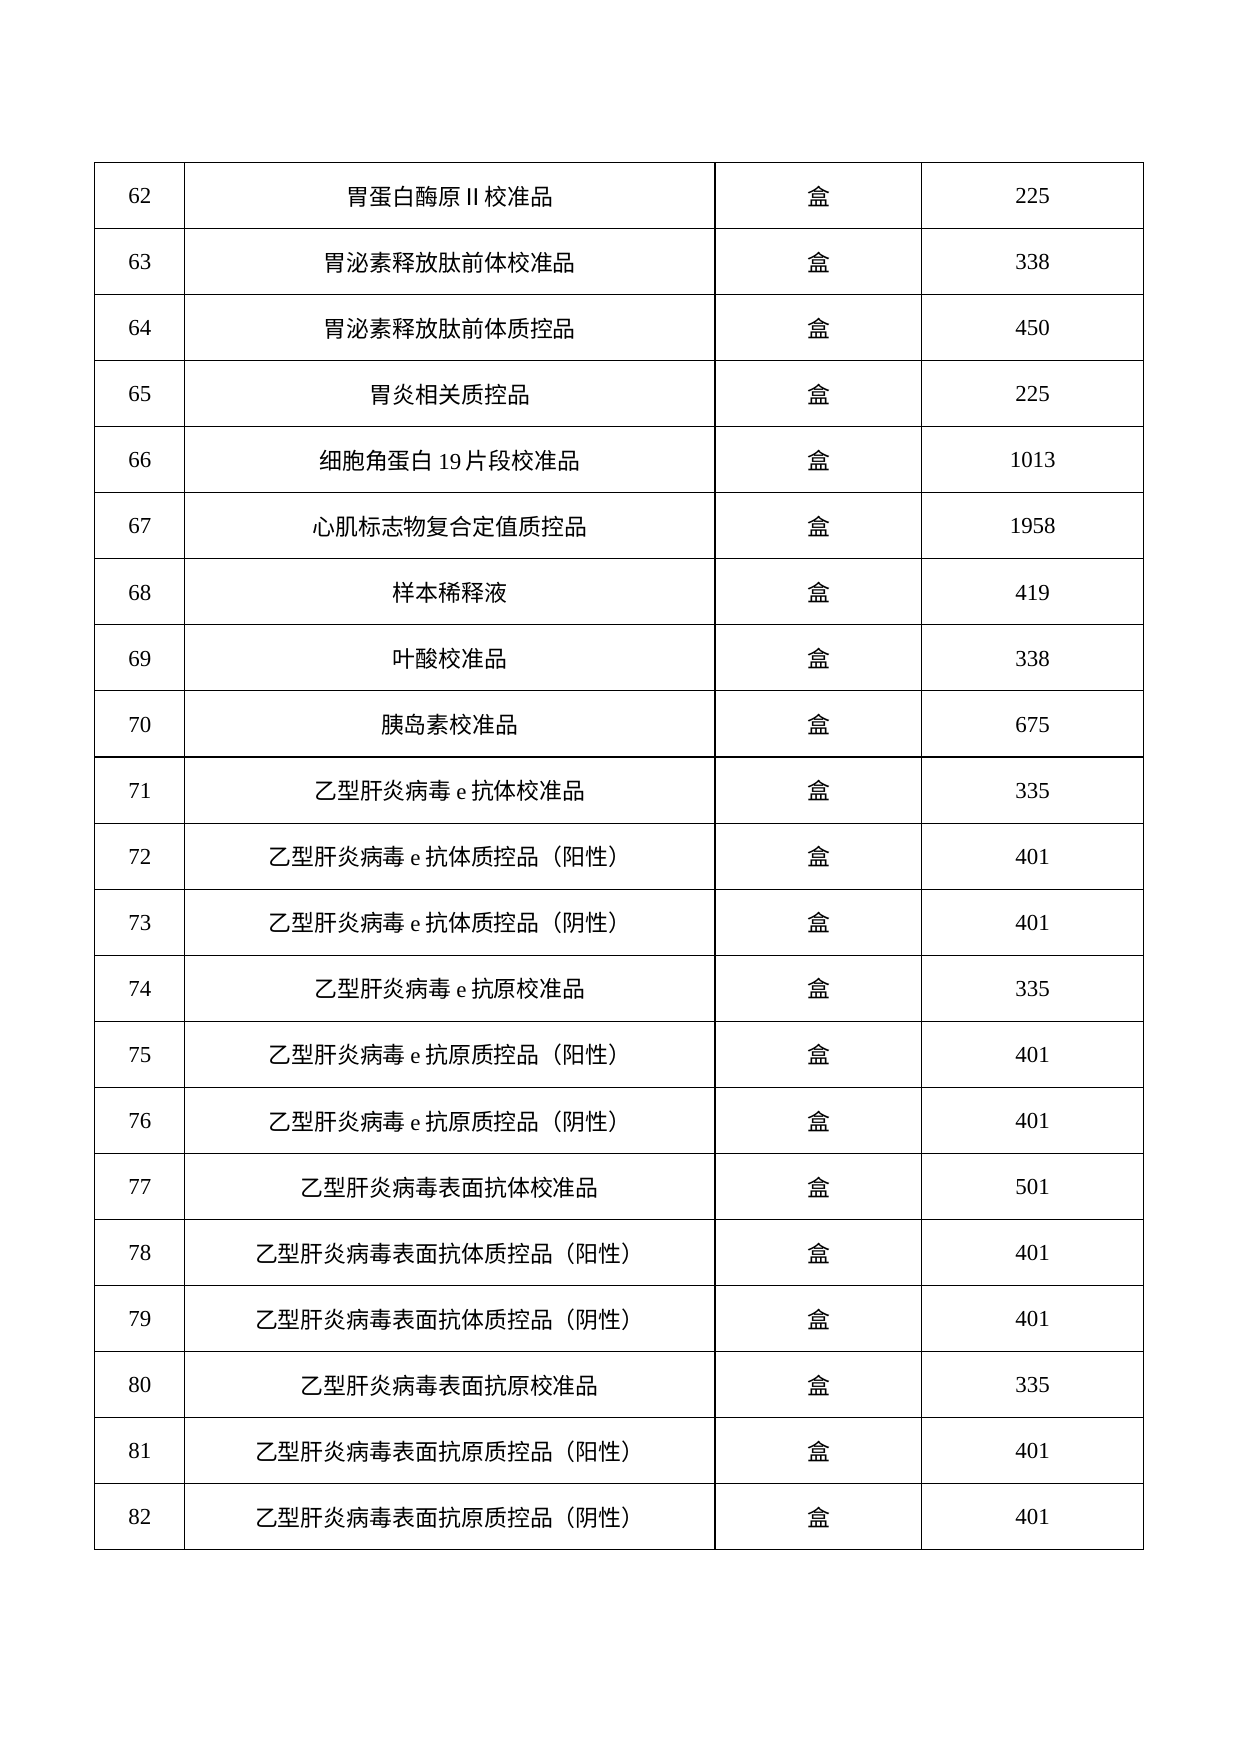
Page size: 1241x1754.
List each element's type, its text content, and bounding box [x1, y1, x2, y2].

table_cell 401 [922, 1088, 1143, 1153]
table_cell 乙型肝炎病毒表面抗原校准品 [185, 1352, 714, 1417]
table_cell 样本稀释液 [185, 559, 714, 624]
table_cell 79 [95, 1286, 184, 1351]
table_cell 64 [95, 295, 184, 360]
table_cell 401 [922, 1220, 1143, 1285]
table_cell 63 [95, 229, 184, 294]
table_cell 401 [922, 1484, 1143, 1549]
table_cell 盒 [716, 295, 921, 360]
table_cell 338 [922, 229, 1143, 294]
table_cell 盒 [716, 163, 921, 228]
table_cell 335 [922, 956, 1143, 1021]
table_cell 胃泌素释放肽前体校准品 [185, 229, 714, 294]
table_cell 72 [95, 824, 184, 888]
table_cell 盒 [716, 625, 921, 690]
table_cell 盒 [716, 758, 921, 822]
table_cell 70 [95, 691, 184, 756]
table_cell 盒 [716, 427, 921, 492]
table_cell 1013 [922, 427, 1143, 492]
table_cell 335 [922, 758, 1143, 822]
table_cell 盒 [716, 1484, 921, 1549]
table_cell 乙型肝炎病毒表面抗体质控品（阴性） [185, 1286, 714, 1351]
table_cell 心肌标志物复合定值质控品 [185, 493, 714, 558]
table_cell 乙型肝炎病毒表面抗原质控品（阴性） [185, 1484, 714, 1549]
table_cell 75 [95, 1022, 184, 1087]
table_cell 盒 [716, 493, 921, 558]
table_cell 67 [95, 493, 184, 558]
table_cell 73 [95, 890, 184, 954]
table_cell 65 [95, 361, 184, 426]
table_cell 盒 [716, 691, 921, 756]
table_cell 225 [922, 163, 1143, 228]
table_cell 77 [95, 1154, 184, 1219]
table_cell 盒 [716, 824, 921, 888]
table_cell 419 [922, 559, 1143, 624]
table_cell 74 [95, 956, 184, 1021]
table_cell 乙型肝炎病毒表面抗原质控品（阳性） [185, 1418, 714, 1483]
table_cell 乙型肝炎病毒e抗体质控品（阴性） [185, 890, 714, 954]
table_cell 401 [922, 1022, 1143, 1087]
table_cell 76 [95, 1088, 184, 1153]
table_cell 乙型肝炎病毒e抗体质控品（阳性） [185, 824, 714, 888]
table_cell 401 [922, 1418, 1143, 1483]
table_cell 乙型肝炎病毒表面抗体质控品（阳性） [185, 1220, 714, 1285]
table_cell 68 [95, 559, 184, 624]
table_cell 盒 [716, 1022, 921, 1087]
table_cell 盒 [716, 1154, 921, 1219]
table_cell 401 [922, 890, 1143, 954]
table_cell 66 [95, 427, 184, 492]
table_cell 335 [922, 1352, 1143, 1417]
table_cell 69 [95, 625, 184, 690]
table_cell 675 [922, 691, 1143, 756]
table_cell 盒 [716, 956, 921, 1021]
table_cell 胃炎相关质控品 [185, 361, 714, 426]
table_cell 盒 [716, 1418, 921, 1483]
table_cell 80 [95, 1352, 184, 1417]
table_cell 81 [95, 1418, 184, 1483]
table_cell 盒 [716, 229, 921, 294]
table_cell 胃蛋白酶原Ⅱ校准品 [185, 163, 714, 228]
table_cell 乙型肝炎病毒表面抗体校准品 [185, 1154, 714, 1219]
table_cell 401 [922, 824, 1143, 888]
table_cell 401 [922, 1286, 1143, 1351]
table_cell 225 [922, 361, 1143, 426]
table_cell 338 [922, 625, 1143, 690]
table_cell 盒 [716, 559, 921, 624]
table_cell 细胞角蛋白19片段校准品 [185, 427, 714, 492]
table_cell 501 [922, 1154, 1143, 1219]
table_cell 62 [95, 163, 184, 228]
table_cell 450 [922, 295, 1143, 360]
table_cell 盒 [716, 1352, 921, 1417]
table_cell 盒 [716, 890, 921, 954]
table_cell 1958 [922, 493, 1143, 558]
table_cell 乙型肝炎病毒e抗体校准品 [185, 758, 714, 822]
table_cell 乙型肝炎病毒e抗原质控品（阳性） [185, 1022, 714, 1087]
table_cell 乙型肝炎病毒e抗原校准品 [185, 956, 714, 1021]
table_cell 71 [95, 758, 184, 822]
table_cell 盒 [716, 1286, 921, 1351]
table_cell 82 [95, 1484, 184, 1549]
table_cell 盒 [716, 1220, 921, 1285]
table_cell 乙型肝炎病毒e抗原质控品（阴性） [185, 1088, 714, 1153]
table_cell 叶酸校准品 [185, 625, 714, 690]
table_cell 胃泌素释放肽前体质控品 [185, 295, 714, 360]
table_cell 胰岛素校准品 [185, 691, 714, 756]
table_cell 78 [95, 1220, 184, 1285]
table_cell 盒 [716, 361, 921, 426]
table_cell 盒 [716, 1088, 921, 1153]
